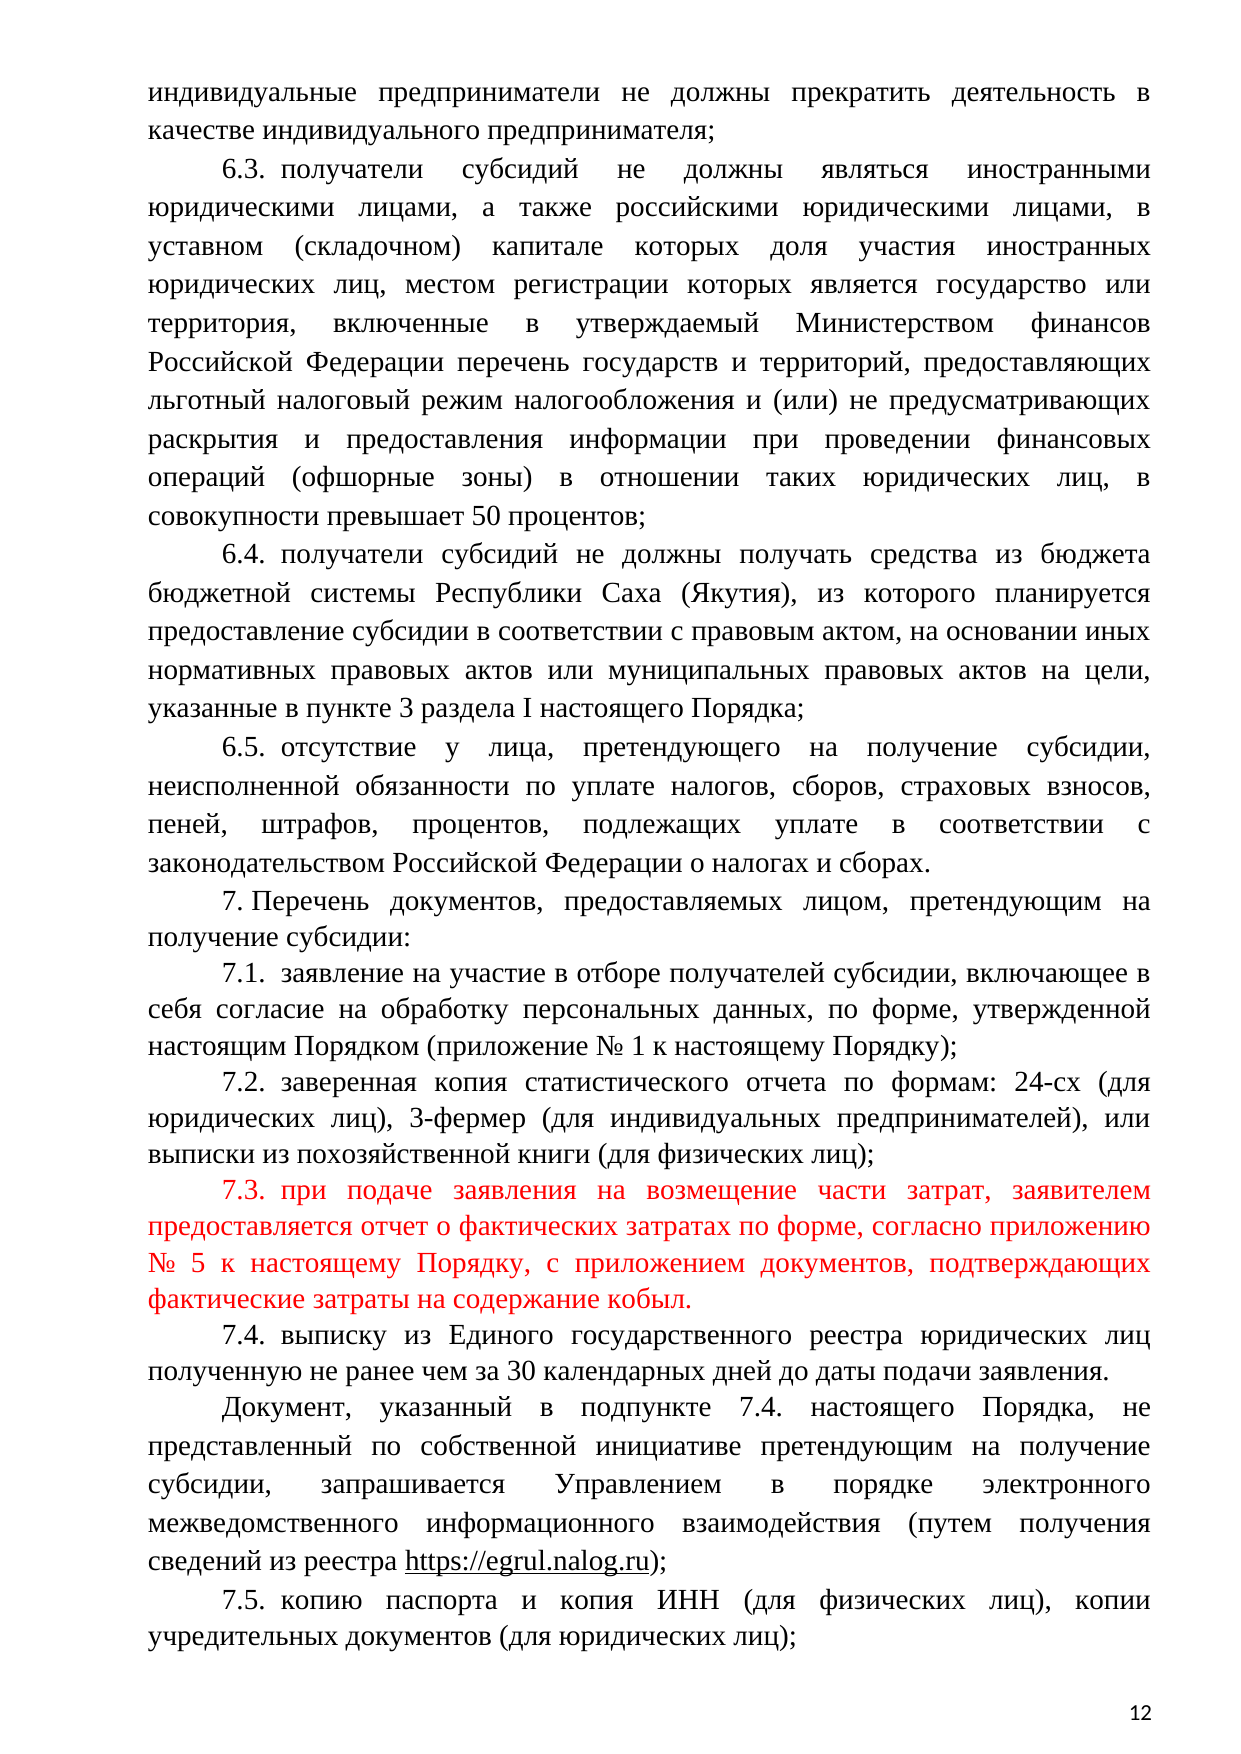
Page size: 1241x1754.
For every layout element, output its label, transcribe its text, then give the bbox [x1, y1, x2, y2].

list выписку из Единого государственного реестра юридических лиц полученную не ранее чем за 30 календарных дней до даты подачи заявления. [148, 1317, 1152, 1387]
list Перечень документов, предоставляемых лицом, претендующим на получение субсидии: [148, 883, 1152, 953]
list копию паспорта и копия ИНН (для физических лиц), копии учредительных документов (для юридических лиц); [148, 1582, 1152, 1652]
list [148, 74, 1152, 146]
text Документ, указанный в подпункте 7.4. настоящего Порядка, не представленный по собственной инициативе претендующим на получение субсидии, запрашивается Управлением в порядке электронного межведомственного информационного взаимодействия (путем получения сведений из реестра https://egrul.nalog.ru); [148, 1389, 1152, 1577]
list заявление на участие в отборе получателей субсидии, включающее в себя согласие на обработку персональных данных, по форме, утвержденной настоящим Порядком (приложение № 1 к настоящему Порядку); [148, 956, 1152, 1061]
list при подаче заявления на возмещение части затрат, заявителем предоставляется отчет о фактических затратах по форме, согласно приложению № 5 к настоящему Порядку, с приложением документов, подтверждающих фактические затраты на содержание кобыл. [148, 1172, 1152, 1314]
list получатели субсидий не должны являться иностранными юридическими лицами, а также российскими юридическими лицами, в уставном (складочном) капитале которых доля участия иностранных юридических лиц, местом регистрации которых является государство или территория, включенные в утверждаемый Министерством финансов Российской Федерации перечень государств и территорий, предоставляющих льготный налоговый режим налогообложения и (или) не предусматривающих раскрытия и предоставления информации при проведении финансовых операций (офшорные зоны) в отношении таких юридических лиц, в совокупности превышает 50 процентов; [148, 151, 1152, 531]
list отсутствие у лица, претендующего на получение субсидии, неисполненной обязанности по уплате налогов, сборов, страховых взносов, пеней, штрафов, процентов, подлежащих уплате в соответствии с законодательством Российской Федерации о налогах и сборах. [148, 729, 1152, 878]
list заверенная копия статистического отчета по формам: 24-сх (для юридических лиц), 3-фермер (для индивидуальных предпринимателей), или выписки из похозяйственной книги (для физических лиц); [148, 1064, 1152, 1170]
list получатели субсидий не должны получать средства из бюджета бюджетной системы Республики Саха (Якутия), из которого планируется предоставление субсидии в соответствии с правовым актом, на основании иных нормативных правовых актов или муниципальных правовых актов на цели, указанные в пункте 3 раздела I настоящего Порядка; [148, 536, 1152, 724]
